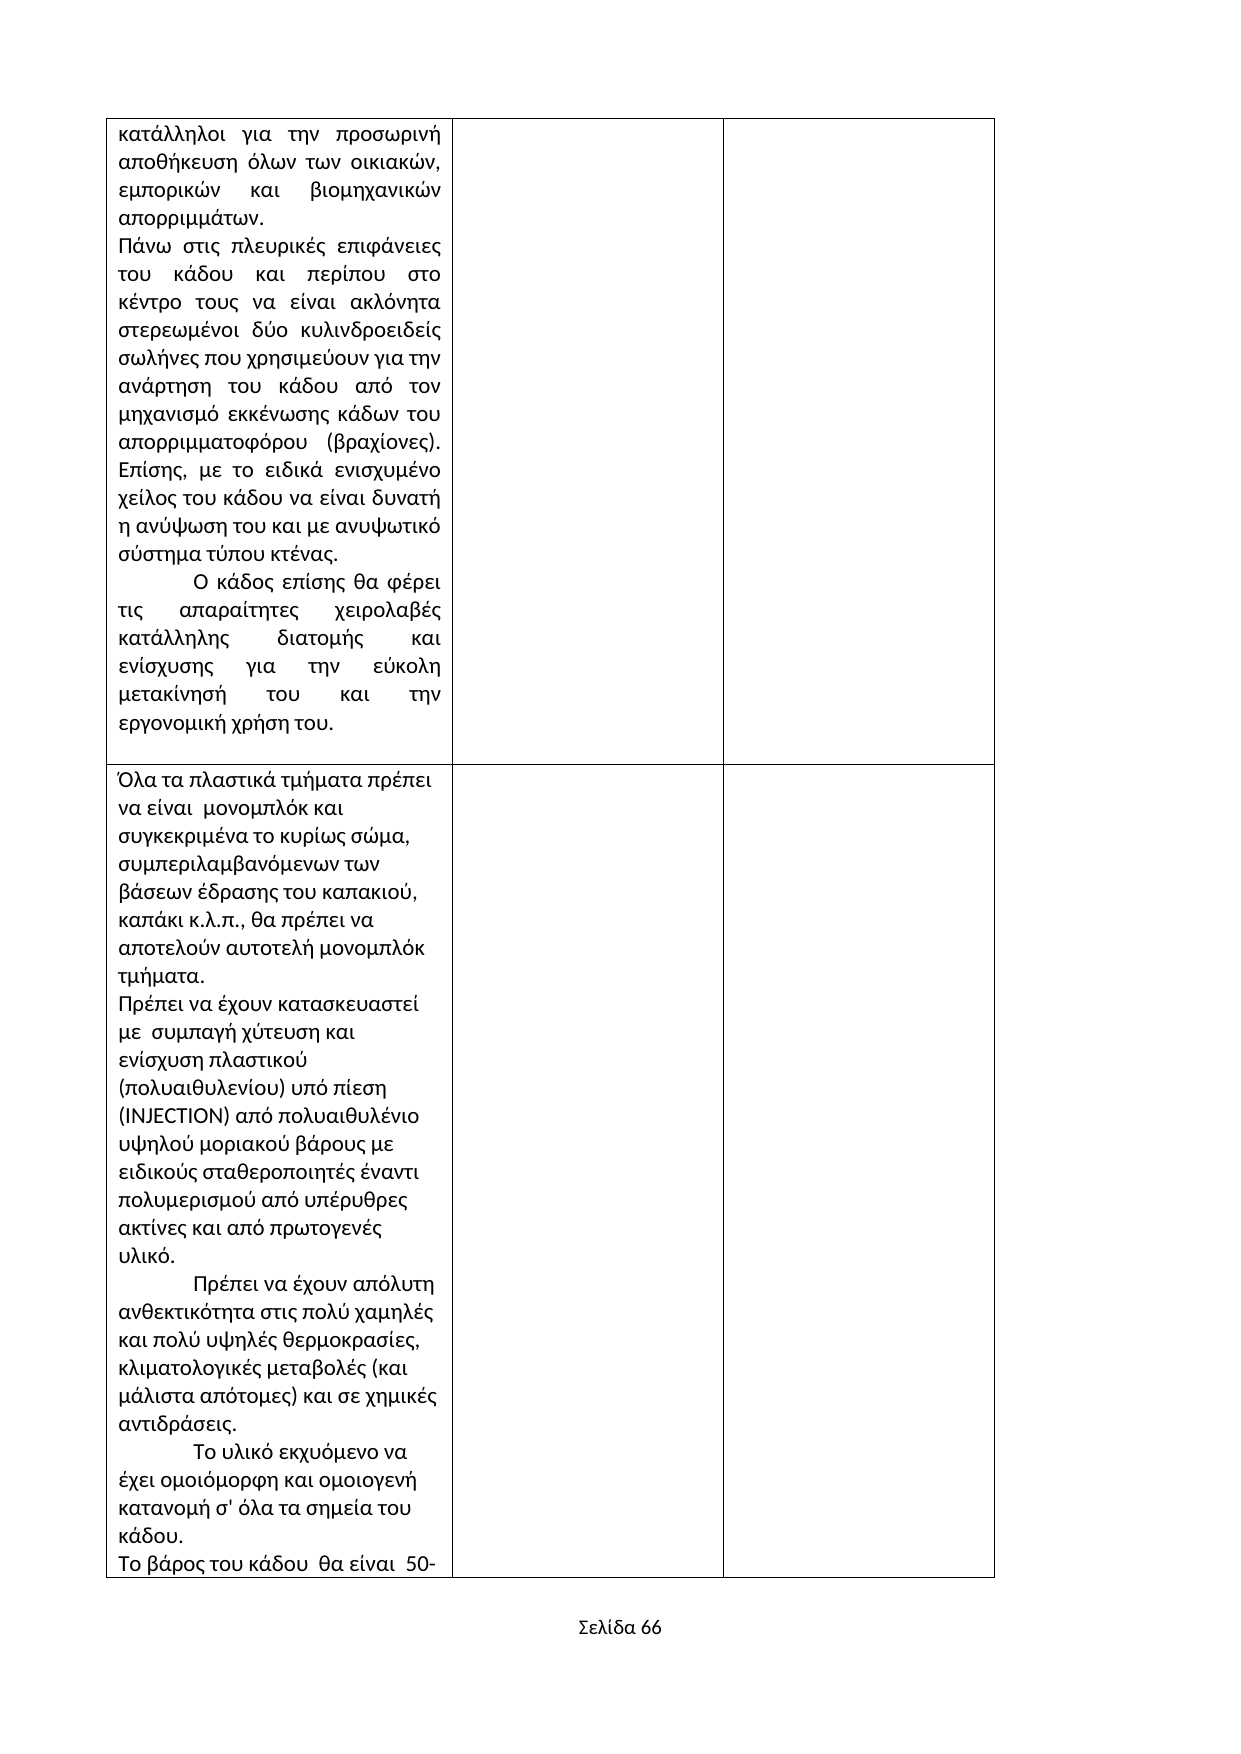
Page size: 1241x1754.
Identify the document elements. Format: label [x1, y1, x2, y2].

table_cell [724, 119, 994, 764]
table_cell [107, 119, 452, 764]
table_cell [724, 765, 994, 1577]
table_cell [107, 765, 452, 1577]
table_cell [453, 765, 723, 1577]
table_cell [453, 119, 723, 764]
